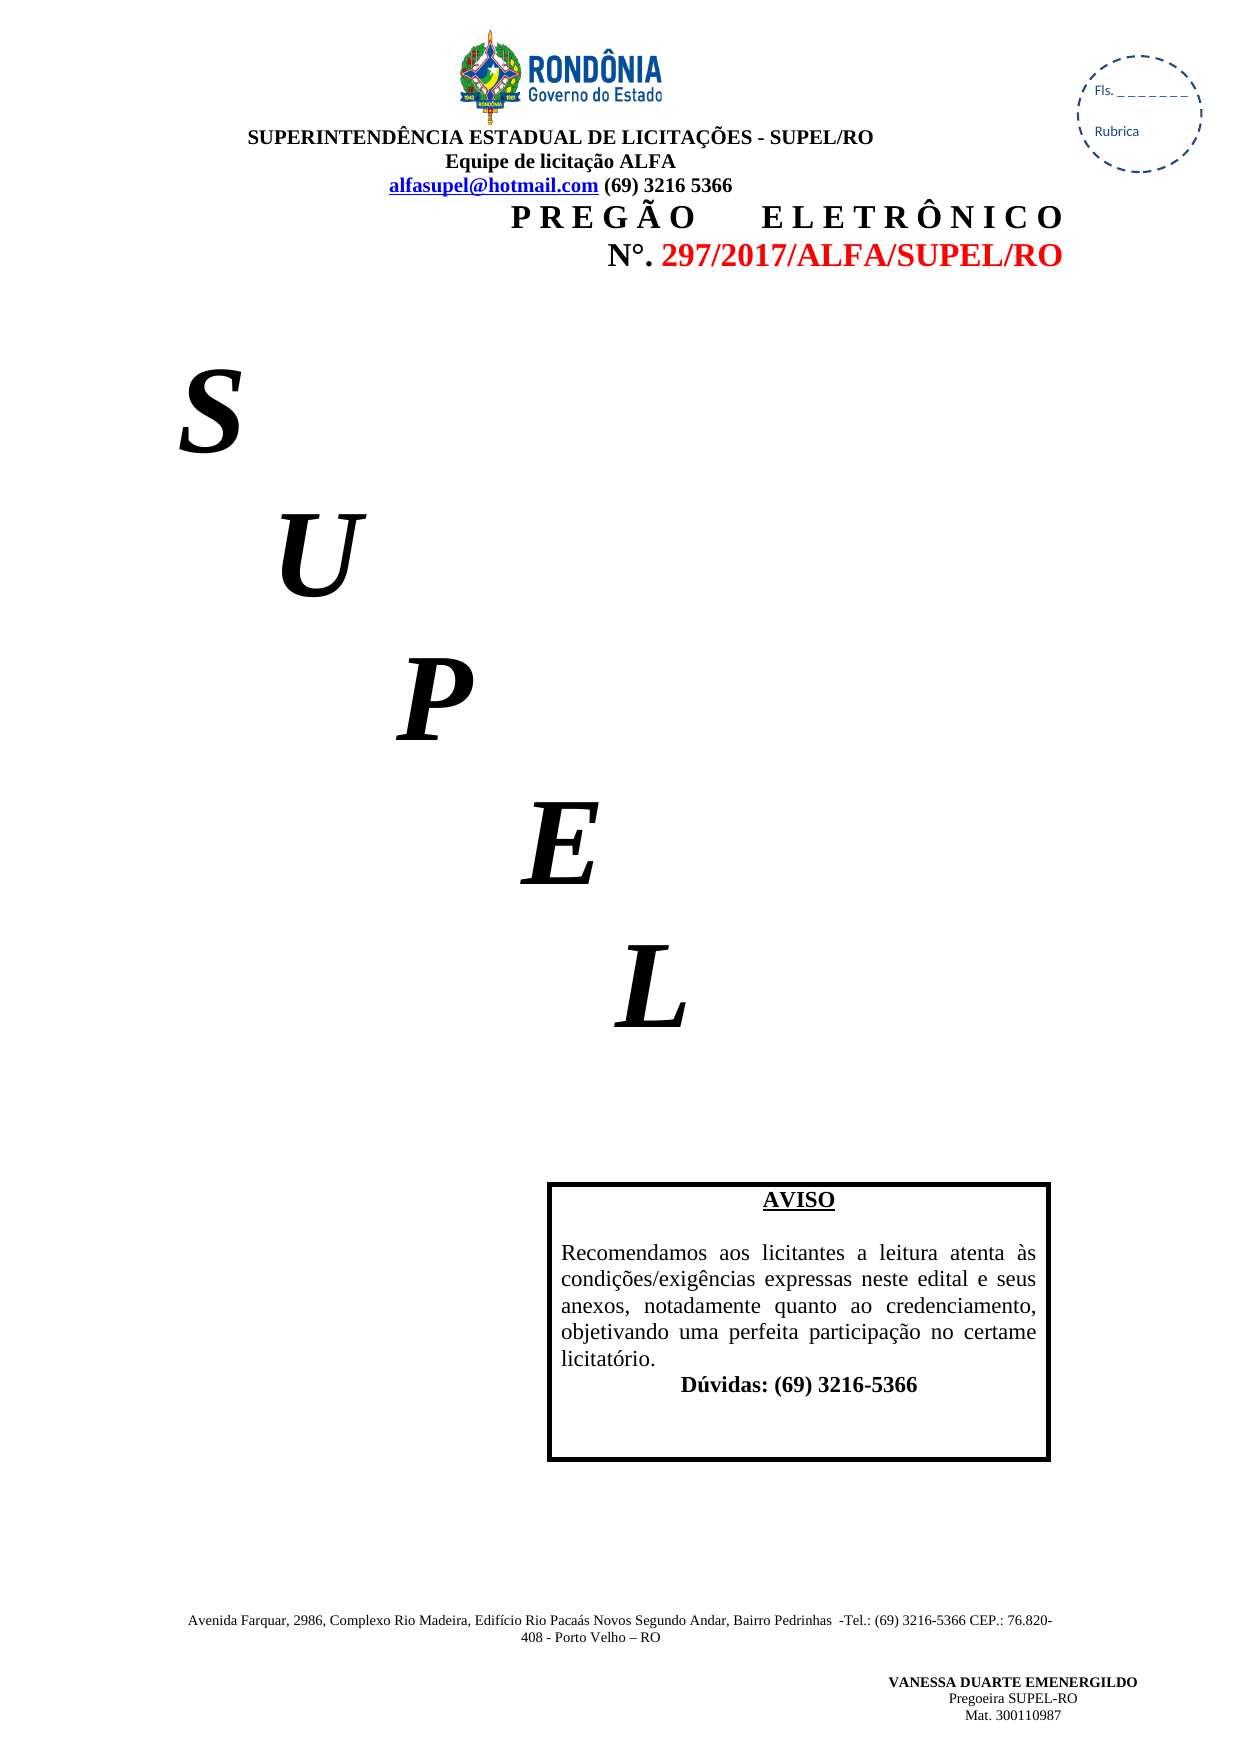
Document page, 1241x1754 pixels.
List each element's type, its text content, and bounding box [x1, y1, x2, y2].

text P R E G Ã O E L E T R Ô N I C O [177, 197, 1063, 236]
text E [177, 767, 1063, 911]
text L [177, 911, 1063, 1055]
text S [177, 336, 1063, 480]
text P [177, 624, 1063, 767]
picture [459, 29, 662, 125]
text N°. 297/2017/ALFA/SUPEL/RO [177, 236, 1063, 274]
table_header AVISO Recomendamos aos licitantes a leitura atenta às condições/exigências expressas neste edital e seus anexos, notadamente quanto ao credenciamento, objetivando uma perfeita participação no certame licitatório. Dúvidas: (69) 3216-5366 [552, 1187, 1046, 1457]
text U [177, 480, 1063, 624]
